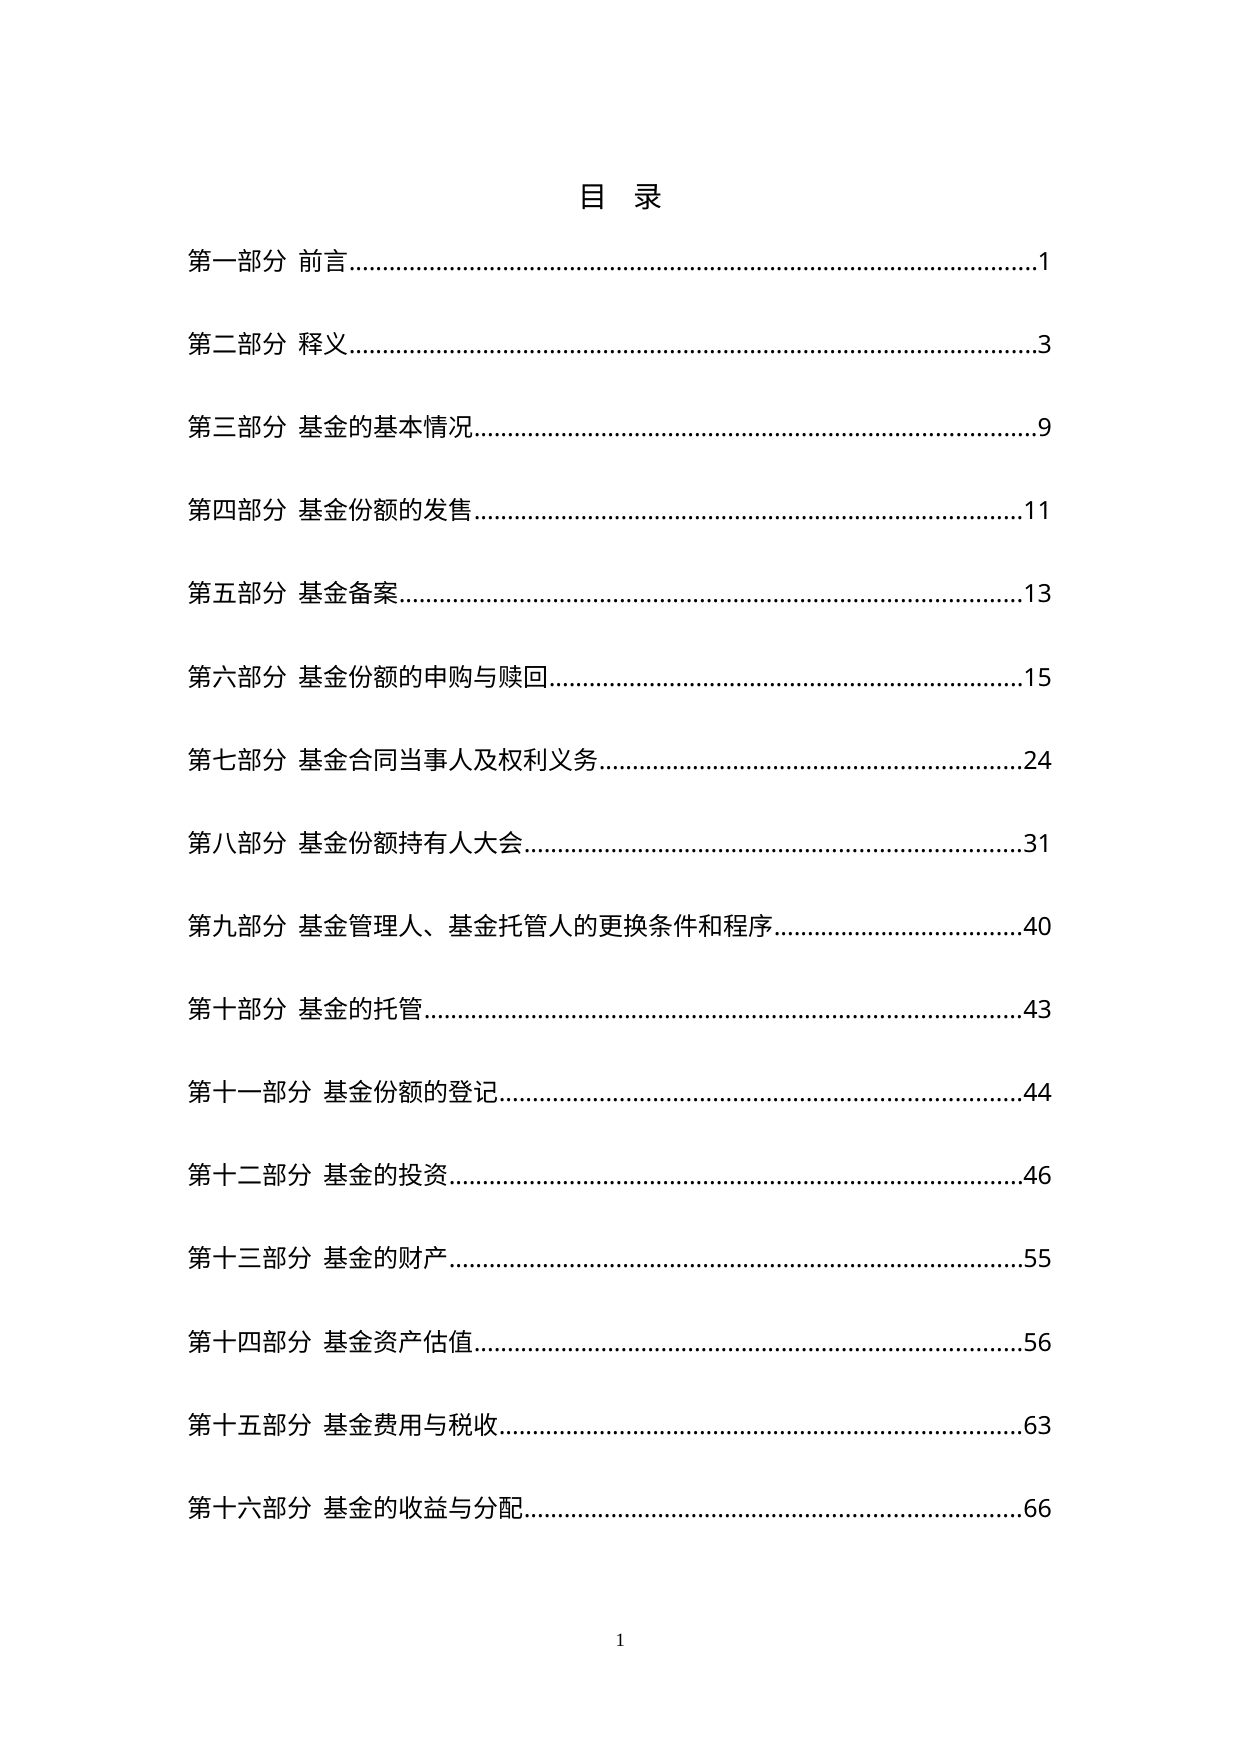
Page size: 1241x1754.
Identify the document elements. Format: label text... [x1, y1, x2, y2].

text 第十部分 基金的托管 43 [187, 975, 1053, 1040]
text 第十三部分 基金的财产 55 [187, 1224, 1053, 1289]
text 第八部分 基金份额持有人大会 31 [187, 809, 1053, 874]
text 第四部分 基金份额的发售 11 [187, 476, 1053, 541]
text 第二部分 释义 3 [187, 310, 1053, 375]
text 目 录 [187, 162, 1053, 227]
text 第十五部分 基金费用与税收 63 [187, 1391, 1053, 1456]
text 第十四部分 基金资产估值 56 [187, 1308, 1053, 1373]
text 第六部分 基金份额的申购与赎回 15 [187, 643, 1053, 708]
text 第九部分 基金管理人、基金托管人的更换条件和程序 40 [187, 892, 1053, 957]
text 第三部分 基金的基本情况 9 [187, 393, 1053, 458]
text 第十二部分 基金的投资 46 [187, 1141, 1053, 1206]
text 第五部分 基金备案 13 [187, 559, 1053, 624]
text 第一部分 前言 1 [187, 227, 1053, 292]
text 第十一部分 基金份额的登记 44 [187, 1058, 1053, 1123]
text 第七部分 基金合同当事人及权利义务 24 [187, 726, 1053, 791]
text 第十六部分 基金的收益与分配 66 [187, 1474, 1053, 1539]
